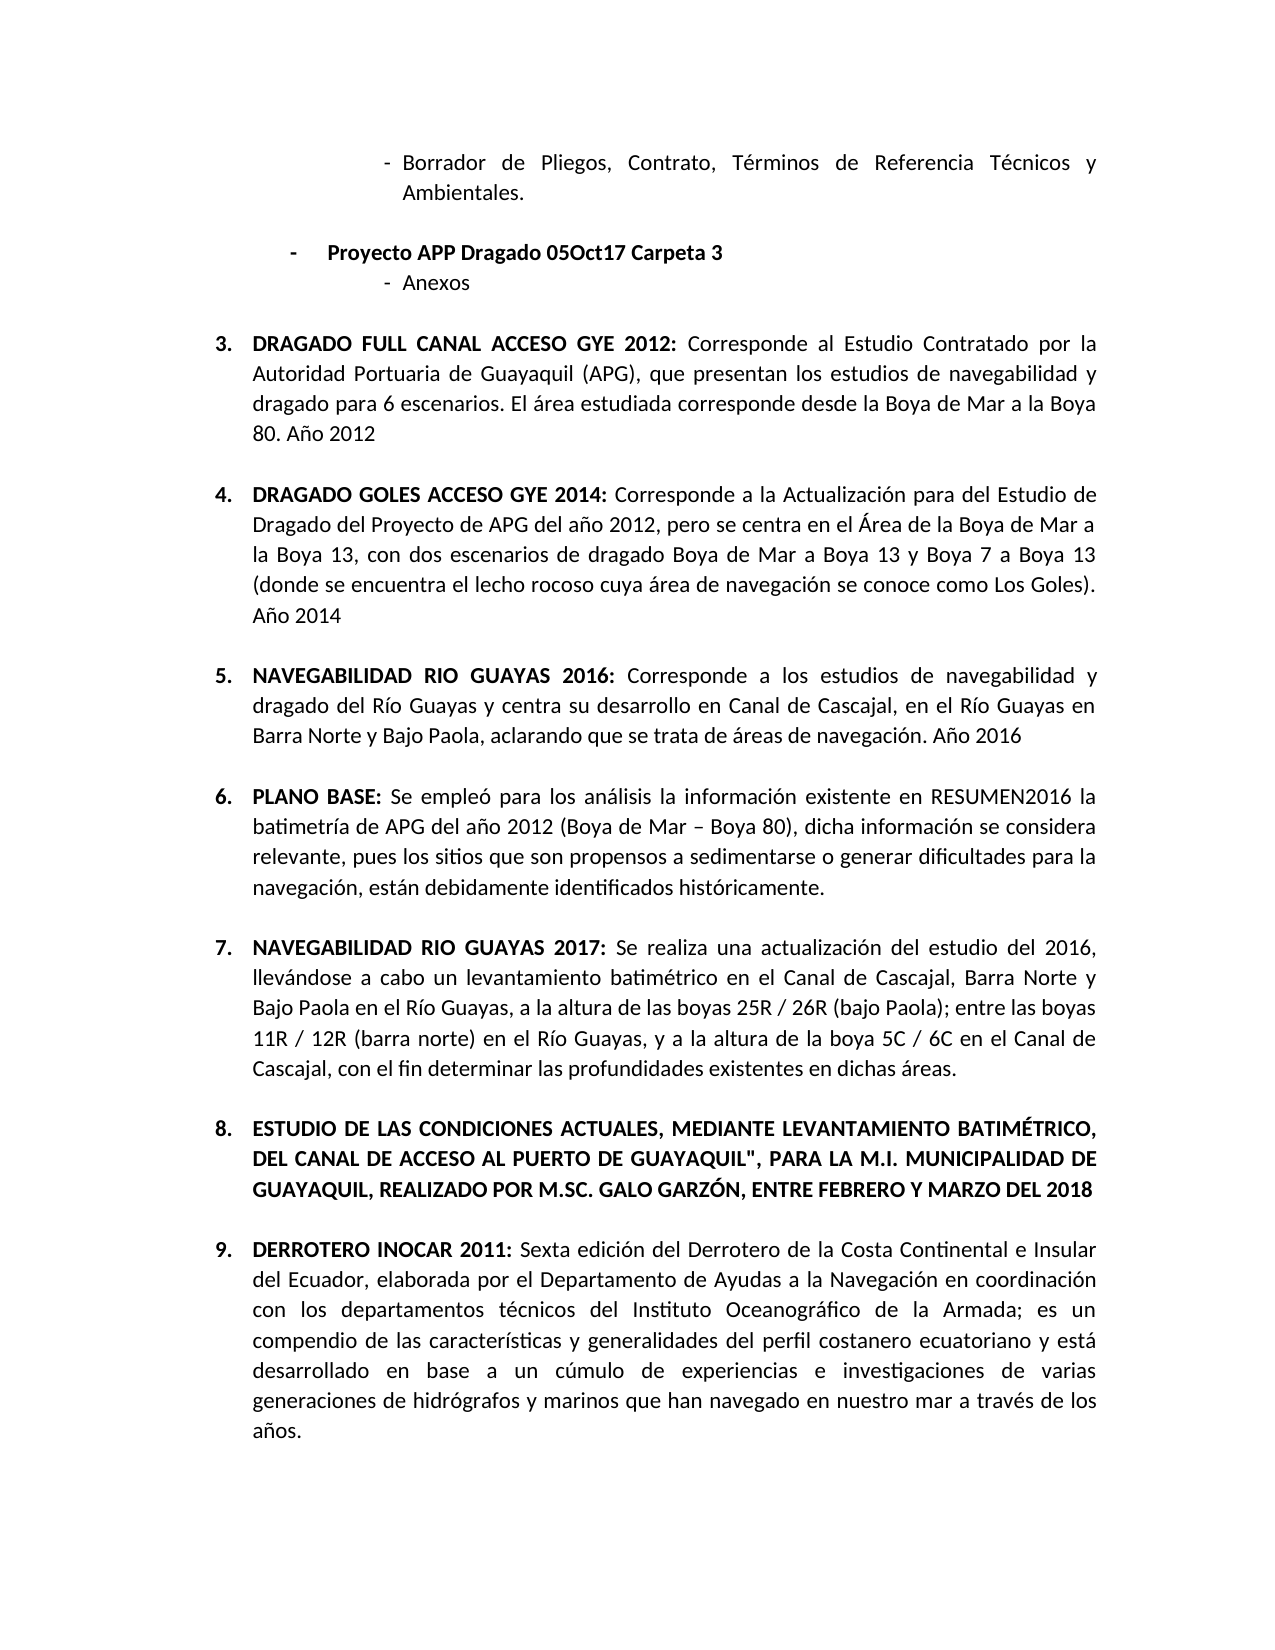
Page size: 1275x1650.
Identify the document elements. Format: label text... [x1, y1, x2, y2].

list NAVEGABILIDAD RIO GUAYAS 2016: Corresponde a los estudios de navegabilidad y dragado del Río Guayas y centra su desarrollo en Canal de Cascajal, en el Río Guayas en Barra Norte y Bajo Paola, aclarando que se trata de áreas de navegación. Año 2016 [215, 661, 1098, 749]
list PLANO BASE: Se empleó para los análisis la información existente en RESUMEN2016 la batimetría de APG del año 2012 (Boya de Mar – Boya 80), dicha información se considera relevante, pues los sitios que son propensos a sedimentarse o generar dificultades para la navegación, están debidamente identificados históricamente. [215, 782, 1098, 901]
list NAVEGABILIDAD RIO GUAYAS 2017: Se realiza una actualización del estudio del 2016, llevándose a cabo un levantamiento batimétrico en el Canal de Cascajal, Barra Norte y Bajo Paola en el Río Guayas, a la altura de las boyas 25R / 26R (bajo Paola); entre las boyas 11R / 12R (barra norte) en el Río Guayas, y a la altura de la boya 5C / 6C en el Canal de Cascajal, con el fin determinar las profundidades existentes en dichas áreas. [215, 933, 1098, 1082]
list DERROTERO INOCAR 2011: Sexta edición del Derrotero de la Costa Continental e Insular del Ecuador, elaborada por el Departamento de Ayudas a la Navegación en coordinación con los departamentos técnicos del Instituto Oceanográfico de la Armada; es un compendio de las características y generalidades del perfil costanero ecuatoriano y está desarrollado en base a un cúmulo de experiencias e investigaciones de varias generaciones de hidrógrafos y marinos que han navegado en nuestro mar a través de los años. [215, 1235, 1098, 1444]
list Anexos [383, 268, 1098, 296]
list ESTUDIO DE LAS CONDICIONES ACTUALES, MEDIANTE LEVANTAMIENTO BATIMÉTRICO, DEL CANAL DE ACCESO AL PUERTO DE GUAYAQUIL", PARA LA M.I. MUNICIPALIDAD DE GUAYAQUIL, REALIZADO POR M.SC. GALO GARZÓN, ENTRE FEBRERO Y MARZO DEL 2018 [215, 1114, 1098, 1203]
list Borrador de Pliegos, Contrato, Términos de Referencia Técnicos y Ambientales. [383, 148, 1098, 206]
list DRAGADO GOLES ACCESO GYE 2014: Corresponde a la Actualización para del Estudio de Dragado del Proyecto de APG del año 2012, pero se centra en el Área de la Boya de Mar a la Boya 13, con dos escenarios de dragado Boya de Mar a Boya 13 y Boya 7 a Boya 13 (donde se encuentra el lecho rocoso cuya área de navegación se conoce como Los Goles). Año 2014 [215, 480, 1098, 629]
list DRAGADO FULL CANAL ACCESO GYE 2012: Corresponde al Estudio Contratado por la Autoridad Portuaria de Guayaquil (APG), que presentan los estudios de navegabilidad y dragado para 6 escenarios. El área estudiada corresponde desde la Boya de Mar a la Boya 80. Año 2012 [215, 329, 1098, 447]
list Proyecto APP Dragado 05Oct17 Carpeta 3 [290, 238, 1098, 266]
